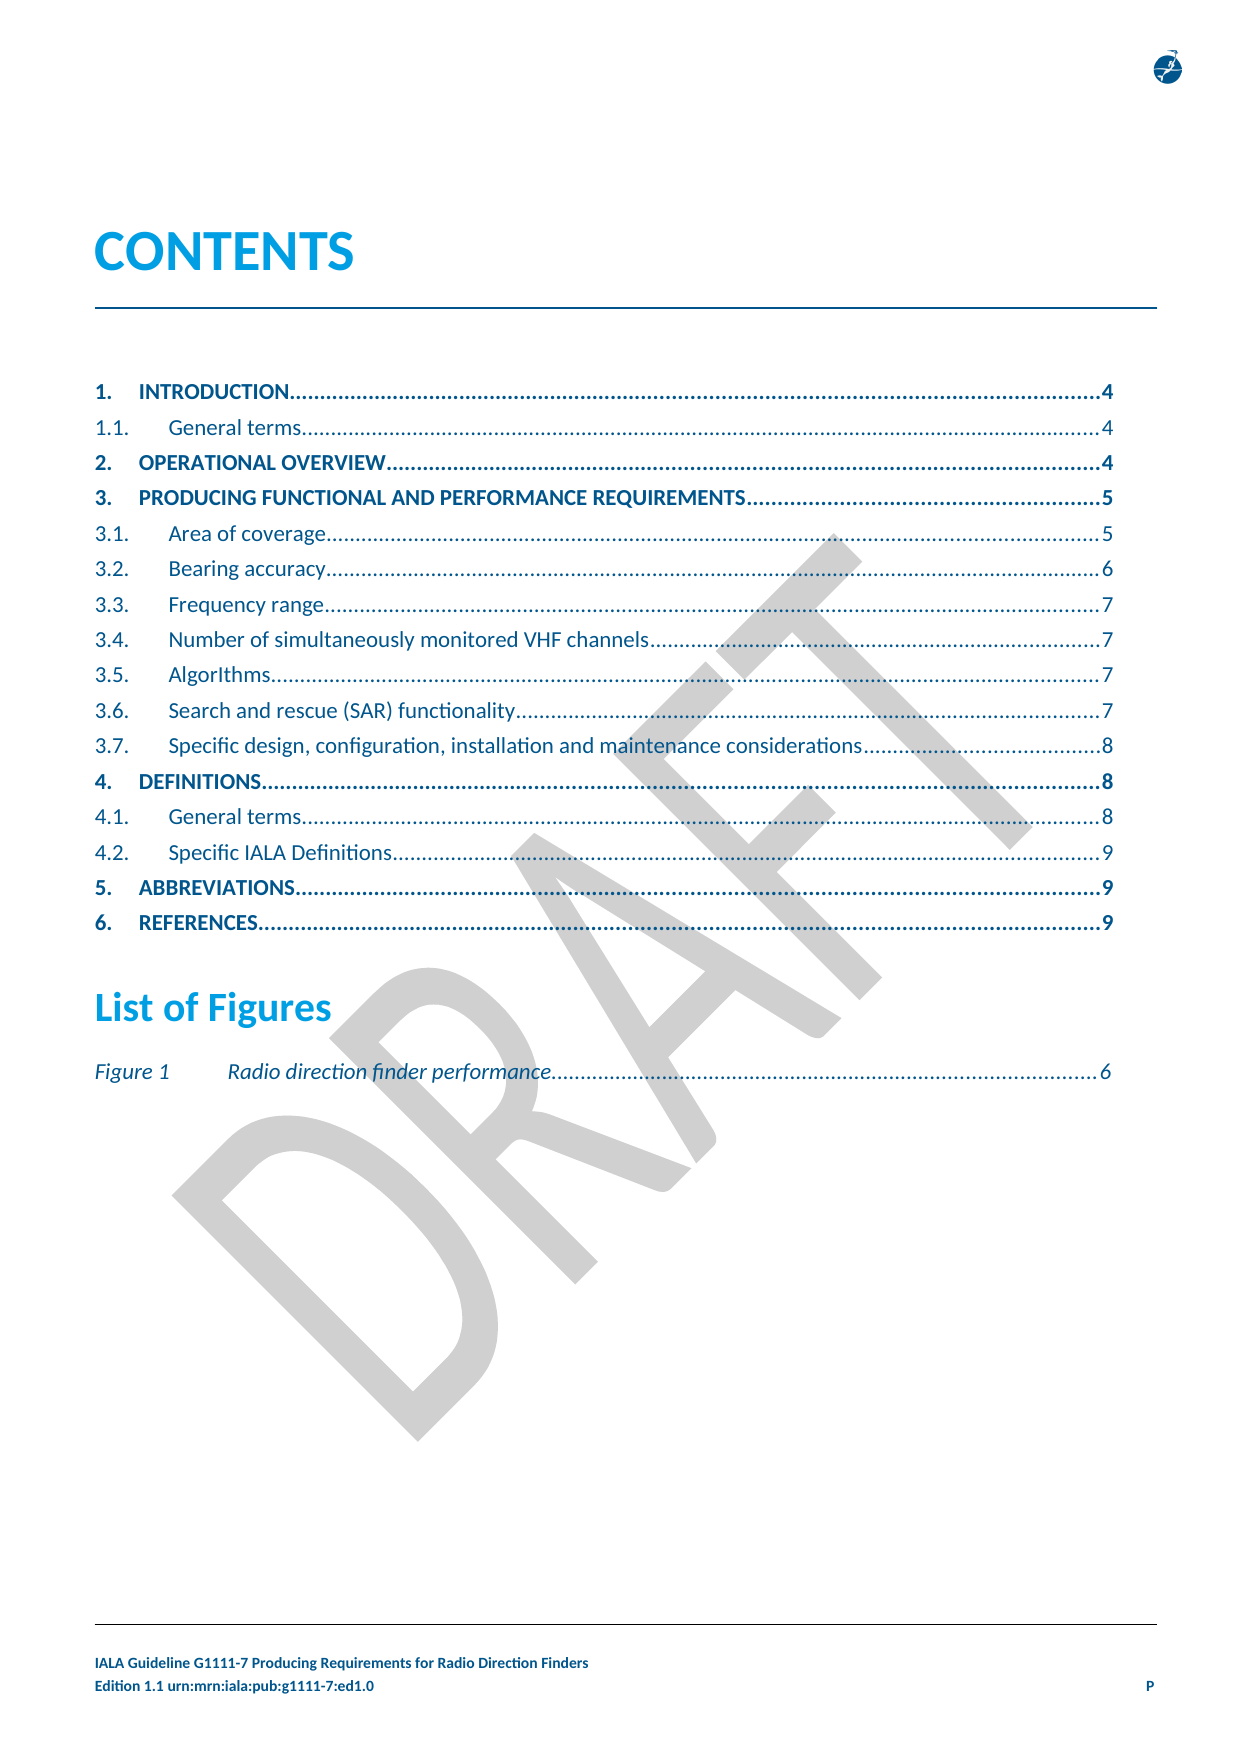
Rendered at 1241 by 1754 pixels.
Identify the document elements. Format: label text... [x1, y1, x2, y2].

text 1.1. General terms 4 [94, 409, 1113, 441]
list List of Figures [94, 981, 1157, 1032]
text 3.2. Bearing accuracy 6 [94, 551, 1113, 582]
text 3.3. Frequency range 7 [94, 586, 1113, 618]
text 4.1. General terms 8 [94, 799, 1113, 830]
text 4.2. Specific IALA Definitions 9 [94, 834, 1113, 866]
text 3.1. Area of coverage 5 [94, 516, 1113, 547]
text 3.5. AlgorIthms 7 [94, 657, 1113, 688]
text 4. DEFINITIONS 8 [94, 763, 1113, 795]
text 3.7. Specific design, configuration, installation and maintenance considerations 8 [94, 728, 1113, 759]
text 1. INTRODUCTION 4 [94, 374, 1113, 405]
text 2. Operational overview 4 [94, 445, 1113, 476]
text Figure 1 Radio direction finder performance 6 [94, 1057, 1113, 1085]
picture [1120, 0, 1241, 119]
text 3.6. Search and rescue (SAR) functionality 7 [94, 693, 1113, 724]
text 3. Producing functional and performance requirements 5 [94, 480, 1113, 511]
text 5. Abbreviations 9 [94, 870, 1113, 901]
text 3.4. Number of simultaneously monitored VHF channels 7 [94, 622, 1113, 653]
text 6. References 9 [94, 905, 1113, 936]
